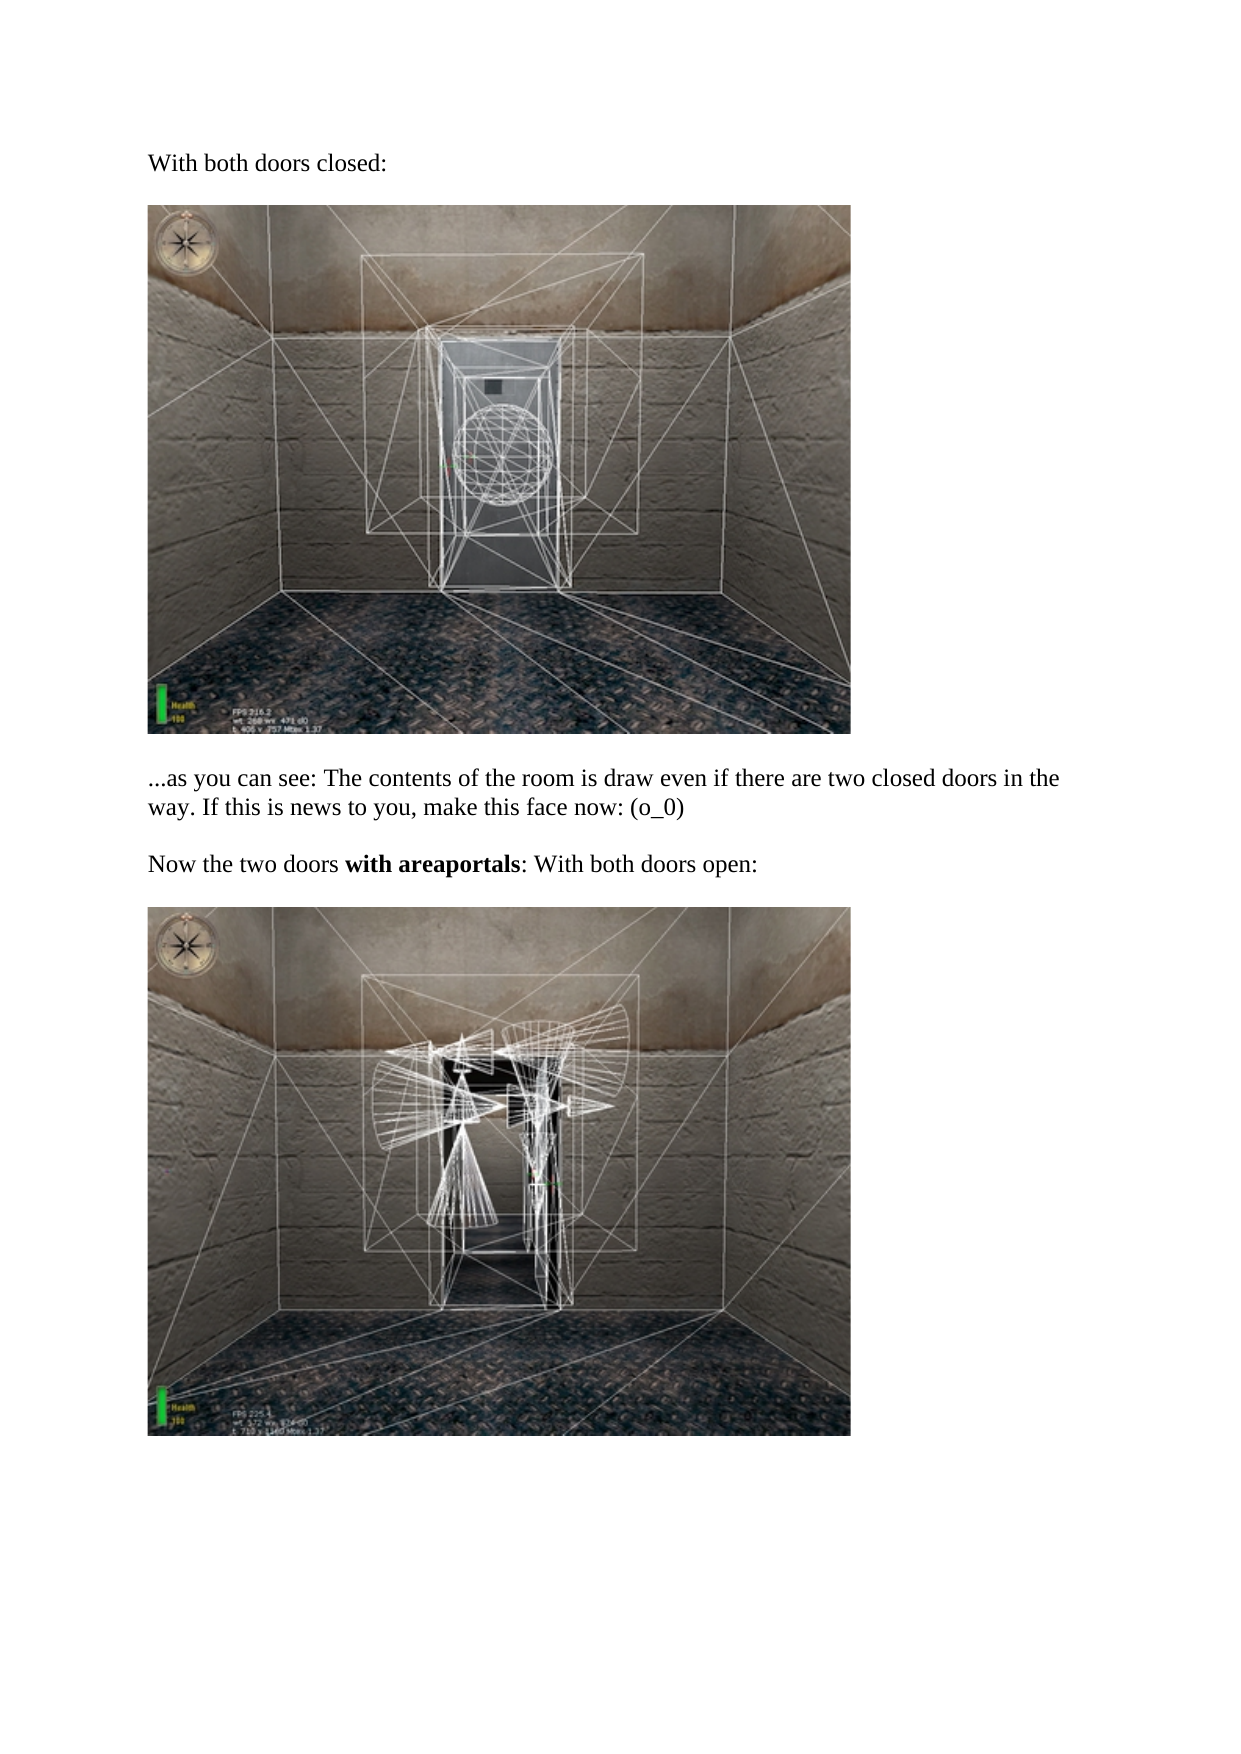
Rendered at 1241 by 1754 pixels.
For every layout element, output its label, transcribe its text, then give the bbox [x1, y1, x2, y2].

picture [147, 205, 851, 734]
text ...as you can see: The contents of the room is draw even if there are two closed doors in the way. If this is news to you, make this face now: (o_0) [148, 763, 1093, 820]
text With both doors closed: [148, 148, 1093, 176]
picture [147, 907, 851, 1436]
text Now the two doors with areaportals: With both doors open: [148, 849, 1093, 878]
